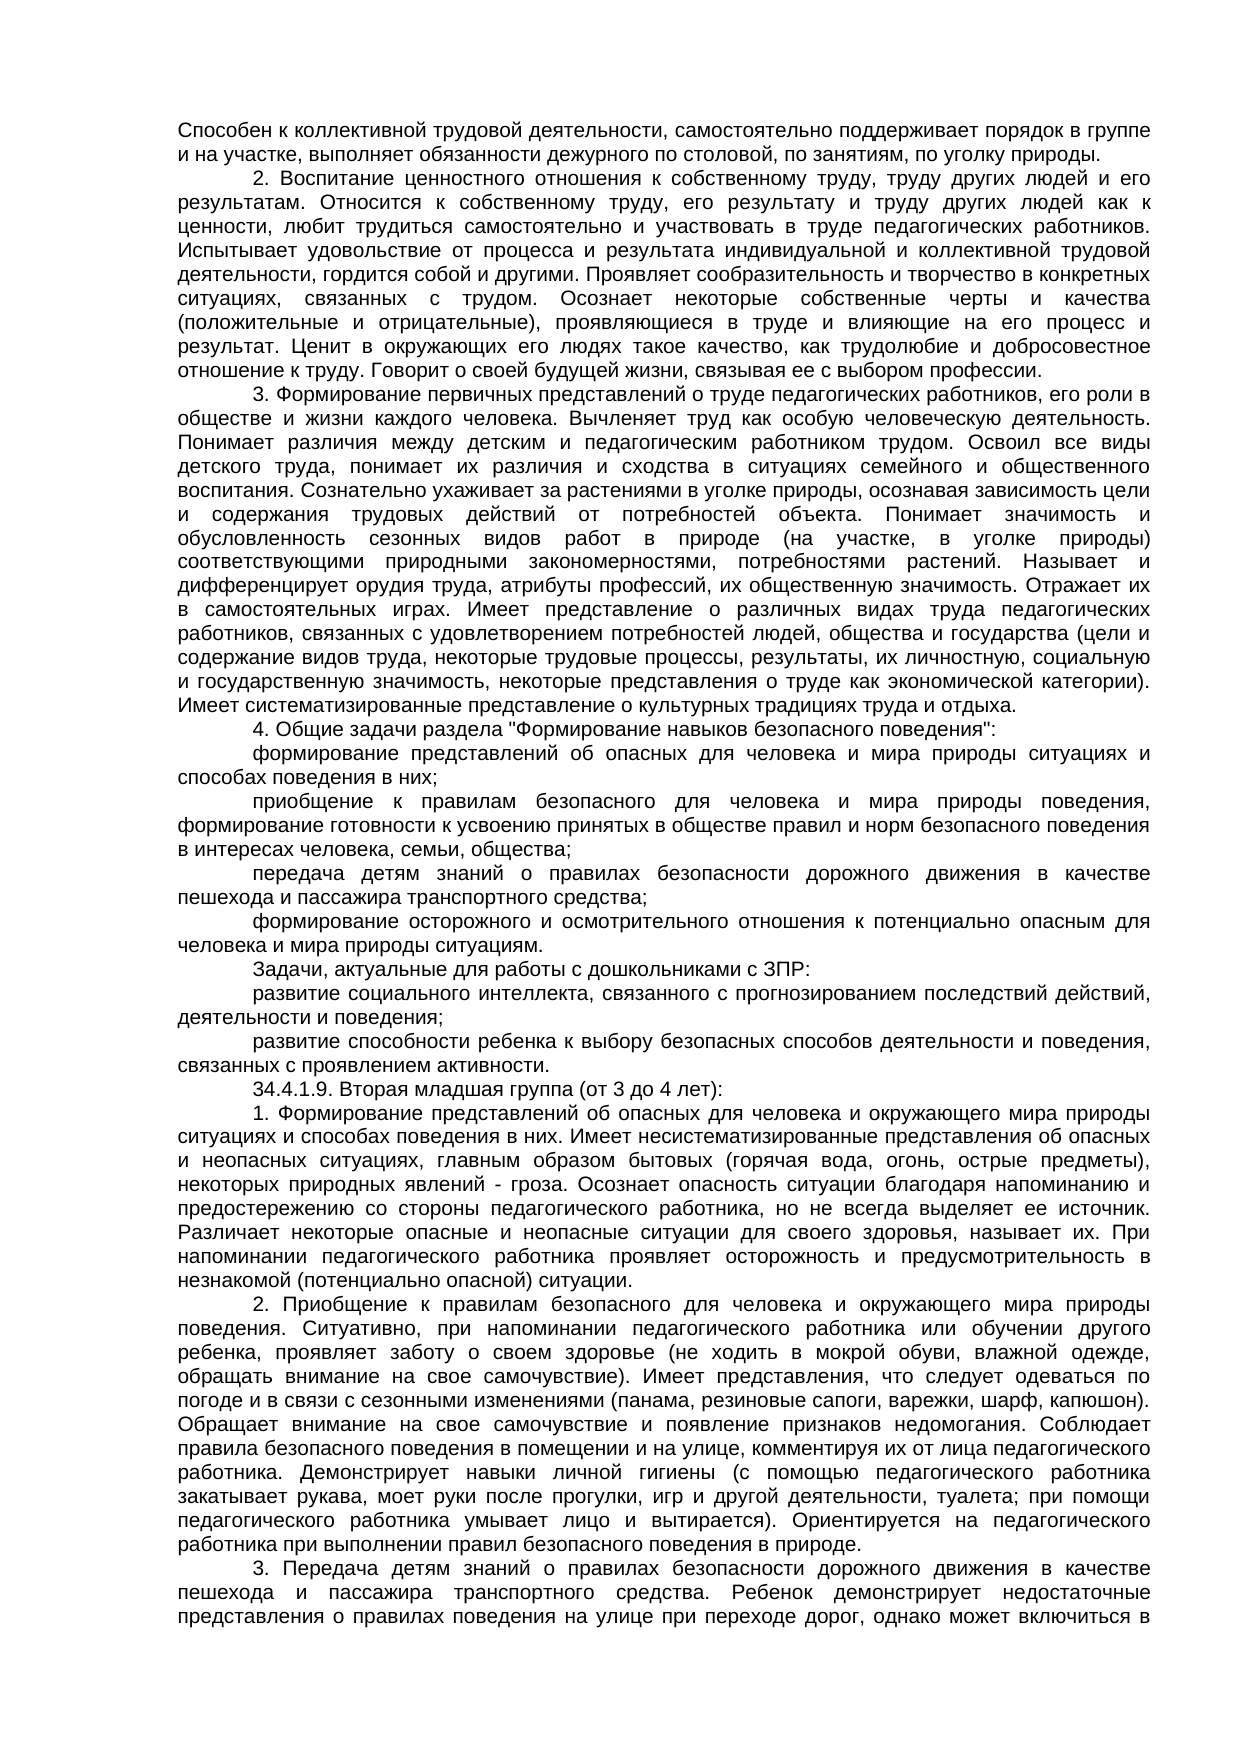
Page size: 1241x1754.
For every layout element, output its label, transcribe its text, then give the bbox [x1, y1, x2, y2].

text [177, 118, 1152, 166]
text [177, 1556, 1152, 1627]
text формирование осторожного и осмотрительного отношения к потенциально опасным для человека и мира природы ситуациям. [177, 909, 1152, 957]
text развитие социального интеллекта, связанного с прогнозированием последствий действий, деятельности и поведения; [177, 981, 1152, 1028]
text 3. Формирование первичных представлений о труде педагогических работников, его роли в обществе и жизни каждого человека. Вычленяет труд как особую человеческую деятельность. Понимает различия между детским и педагогическим работником трудом. Освоил все виды детского труда, понимает их различия и сходства в ситуациях семейного и общественного воспитания. Сознательно ухаживает за растениями в уголке природы, осознавая зависимость цели и содержания трудовых действий от потребностей объекта. Понимает значимость и обусловленность сезонных видов работ в природе (на участке, в уголке природы) соответствующими природными закономерностями, потребностями растений. Называет и дифференцирует орудия труда, атрибуты профессий, их общественную значимость. Отражает их в самостоятельных играх. Имеет представление о различных видах труда педагогических работников, связанных с удовлетворением потребностей людей, общества и государства (цели и содержание видов труда, некоторые трудовые процессы, результаты, их личностную, социальную и государственную значимость, некоторые представления о труде как экономической категории). Имеет систематизированные представление о культурных традициях труда и отдыха. [177, 382, 1152, 717]
text 2. Приобщение к правилам безопасного для человека и окружающего мира природы поведения. Ситуативно, при напоминании педагогического работника или обучении другого ребенка, проявляет заботу о своем здоровье (не ходить в мокрой обуви, влажной одежде, обращать внимание на свое самочувствие). Имеет представления, что следует одеваться по погоде и в связи с сезонными изменениями (панама, резиновые сапоги, варежки, шарф, капюшон). Обращает внимание на свое самочувствие и появление признаков недомогания. Соблюдает правила безопасного поведения в помещении и на улице, комментируя их от лица педагогического работника. Демонстрирует навыки личной гигиены (с помощью педагогического работника закатывает рукава, моет руки после прогулки, игр и другой деятельности, туалета; при помощи педагогического работника умывает лицо и вытирается). Ориентируется на педагогического работника при выполнении правил безопасного поведения в природе. [177, 1292, 1152, 1556]
text 2. Воспитание ценностного отношения к собственному труду, труду других людей и его результатам. Относится к собственному труду, его результату и труду других людей как к ценности, любит трудиться самостоятельно и участвовать в труде педагогических работников. Испытывает удовольствие от процесса и результата индивидуальной и коллективной трудовой деятельности, гордится собой и другими. Проявляет сообразительность и творчество в конкретных ситуациях, связанных с трудом. Осознает некоторые собственные черты и качества (положительные и отрицательные), проявляющиеся в труде и влияющие на его процесс и результат. Ценит в окружающих его людях такое качество, как трудолюбие и добросовестное отношение к труду. Говорит о своей будущей жизни, связывая ее с выбором профессии. [177, 166, 1152, 382]
text формирование представлений об опасных для человека и мира природы ситуациях и способах поведения в них; [177, 741, 1152, 789]
text 4. Общие задачи раздела "Формирование навыков безопасного поведения": [177, 717, 1152, 741]
text 34.4.1.9. Вторая младшая группа (от 3 до 4 лет): [177, 1076, 1152, 1100]
text приобщение к правилам безопасного для человека и мира природы поведения, формирование готовности к усвоению принятых в обществе правил и норм безопасного поведения в интересах человека, семьи, общества; [177, 789, 1152, 861]
text 1. Формирование представлений об опасных для человека и окружающего мира природы ситуациях и способах поведения в них. Имеет несистематизированные представления об опасных и неопасных ситуациях, главным образом бытовых (горячая вода, огонь, острые предметы), некоторых природных явлений - гроза. Осознает опасность ситуации благодаря напоминанию и предостережению со стороны педагогического работника, но не всегда выделяет ее источник. Различает некоторые опасные и неопасные ситуации для своего здоровья, называет их. При напоминании педагогического работника проявляет осторожность и предусмотрительность в незнакомой (потенциально опасной) ситуации. [177, 1100, 1152, 1292]
text развитие способности ребенка к выбору безопасных способов деятельности и поведения, связанных с проявлением активности. [177, 1028, 1152, 1076]
text Задачи, актуальные для работы с дошкольниками с ЗПР: [177, 957, 1152, 981]
text передача детям знаний о правилах безопасности дорожного движения в качестве пешехода и пассажира транспортного средства; [177, 861, 1152, 909]
